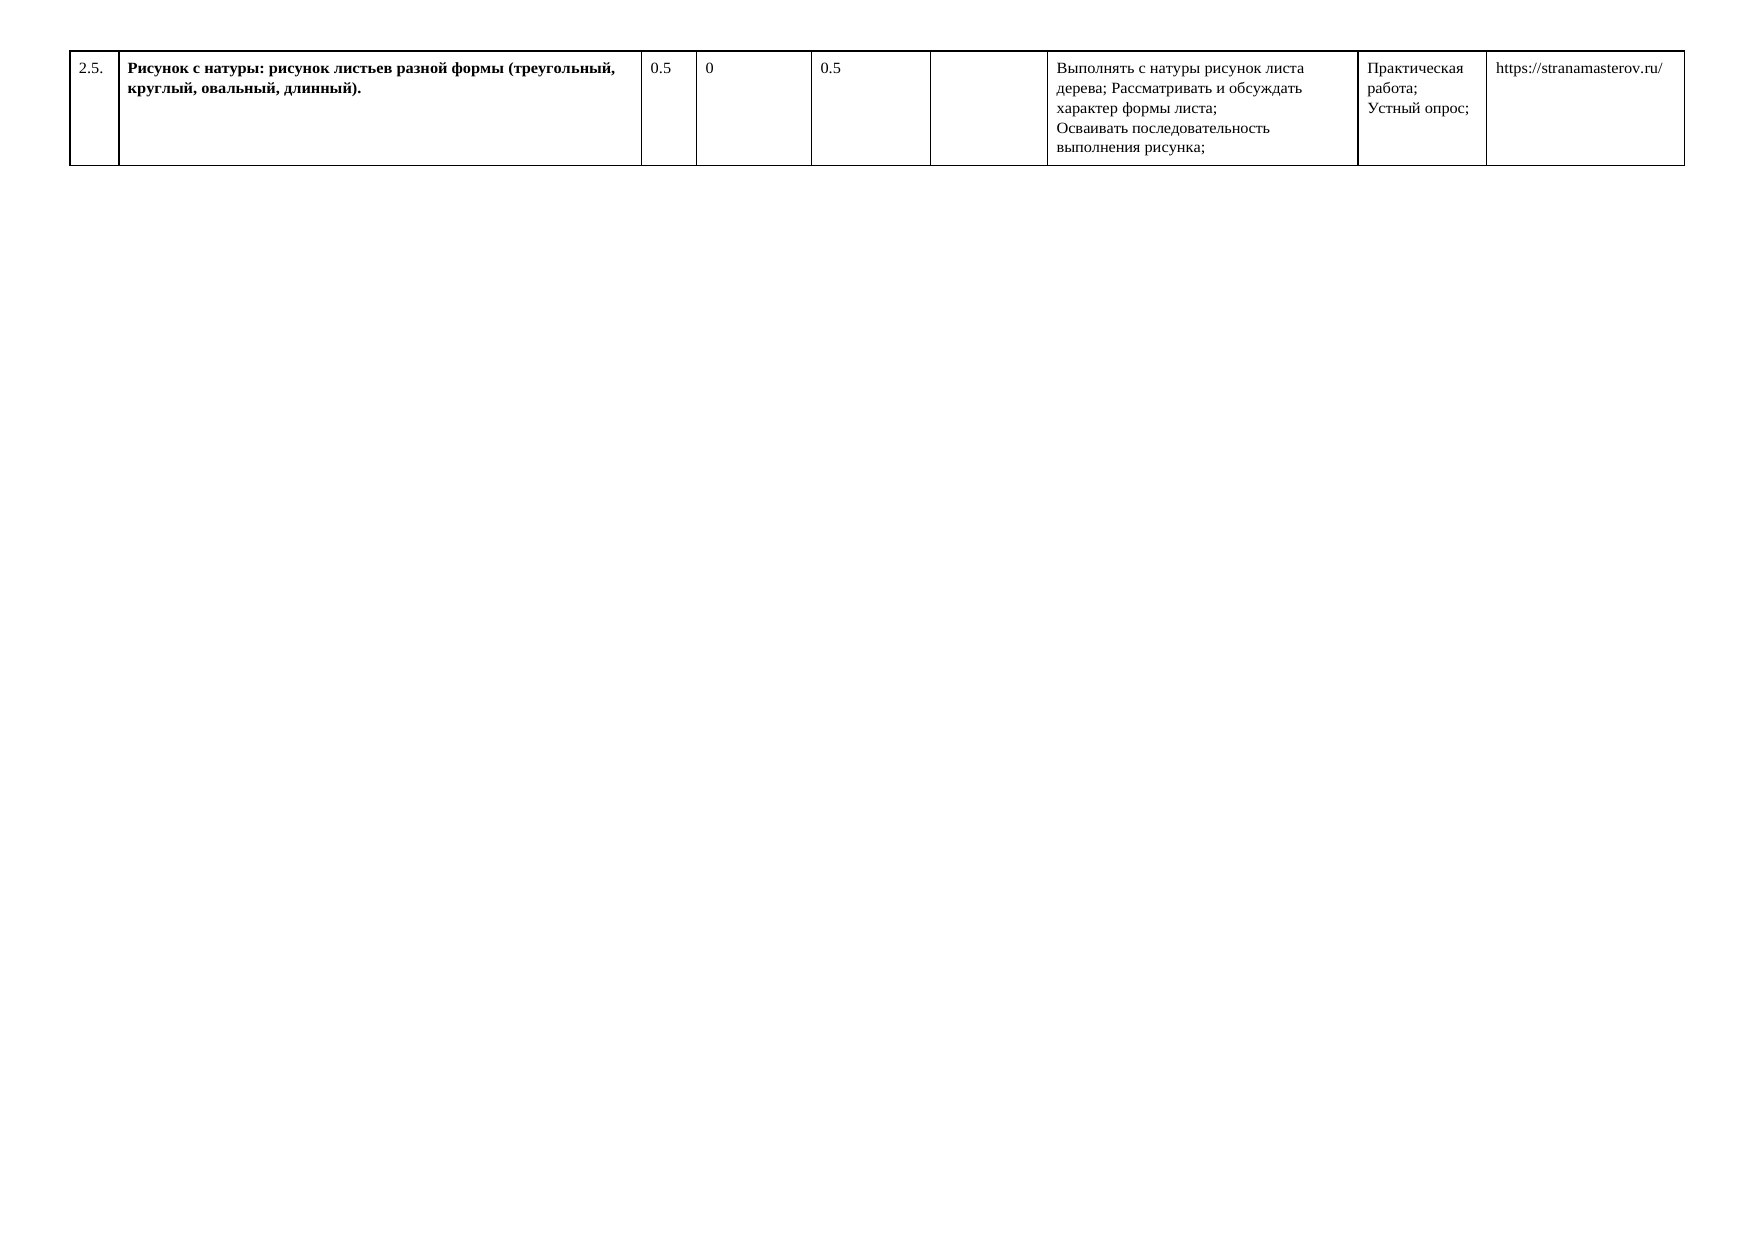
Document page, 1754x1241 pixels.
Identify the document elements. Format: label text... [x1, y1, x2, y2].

table_cell Выполнять с натуры рисунок листа дерева; Рассматривать и обсуждать характер формы листа; Осваивать последовательность выполнения рисунка; [1048, 52, 1357, 165]
table_cell 0.5 [642, 52, 696, 165]
table_cell 2.5. [71, 52, 118, 165]
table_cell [1487, 52, 1684, 165]
table_cell [931, 52, 1047, 165]
table_cell Практическая работа; Устный опрос; [1359, 52, 1486, 165]
table_cell 0.5 [812, 52, 930, 165]
table_cell 0 [697, 52, 811, 165]
table_cell Рисунок с натуры: рисунок листьев разной формы (треугольный, круглый, овальный, длинный). [120, 52, 641, 165]
